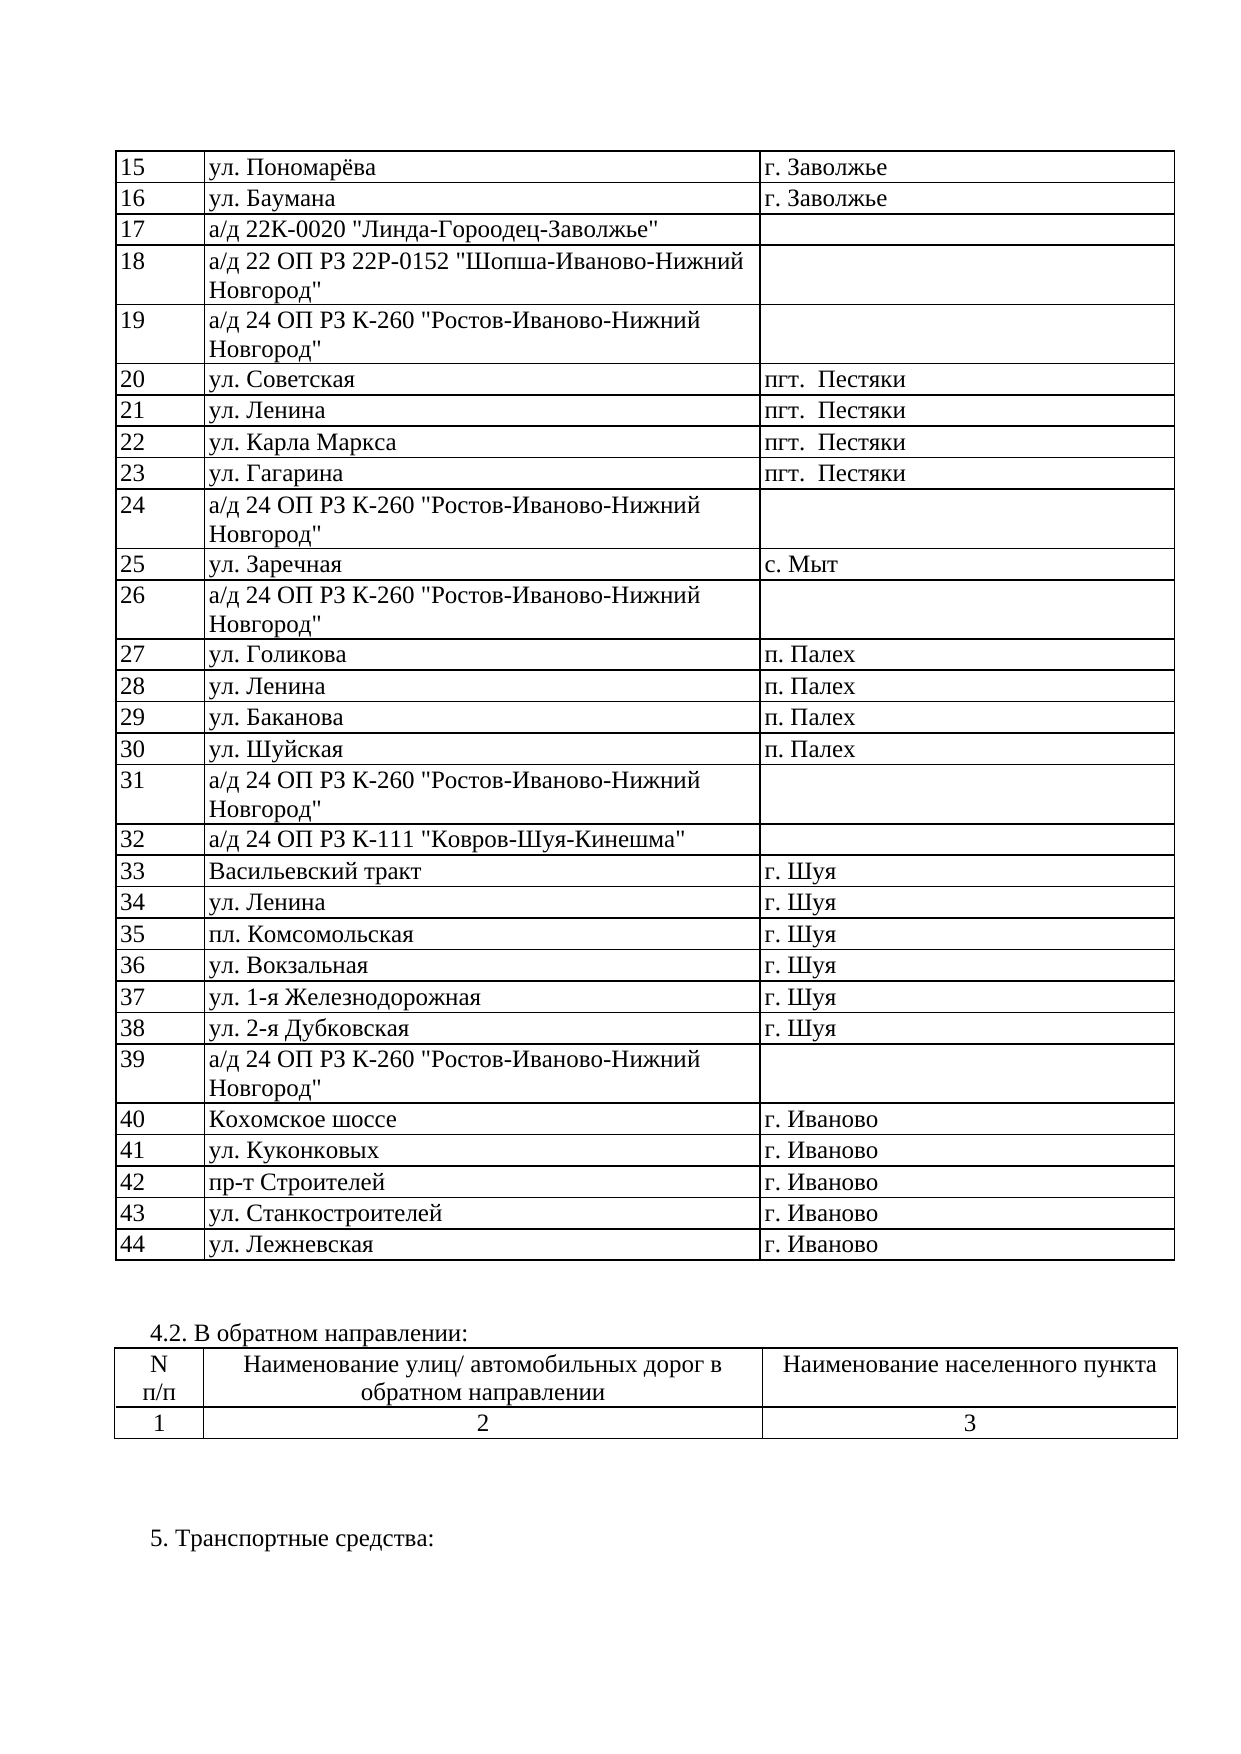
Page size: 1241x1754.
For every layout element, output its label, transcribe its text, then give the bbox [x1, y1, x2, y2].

table_cell 2 [204, 1408, 762, 1438]
table_cell г. Заволжье [761, 183, 1174, 213]
table_cell 41 [117, 1135, 204, 1165]
table_cell а/д 24 ОП РЗ К-260 "Ростов-Иваново-Нижний Новгород" [205, 765, 759, 823]
table_cell ул. Баумана [205, 183, 759, 213]
table_cell пгт. Пестяки [761, 396, 1174, 425]
table_cell ул. Ленина [205, 671, 759, 701]
table_cell 21 [117, 396, 204, 425]
table_cell а/д 24 ОП РЗ К-260 "Ростов-Иваново-Нижний Новгород" [205, 490, 759, 547]
table_cell ул. Заречная [205, 549, 759, 579]
table_cell 1 [115, 1407, 203, 1438]
table_cell 26 [117, 581, 204, 638]
table_cell Кохомское шоссе [205, 1104, 759, 1133]
table_cell 18 [117, 246, 204, 303]
table_cell 16 [117, 183, 204, 213]
table_cell а/д 24 ОП РЗ К-260 "Ростов-Иваново-Нижний Новгород" [205, 1045, 759, 1102]
table_cell пгт. Пестяки [761, 364, 1174, 394]
table_cell ул. Карла Маркса [205, 427, 759, 457]
table_cell 32 [117, 825, 204, 854]
table_cell 15 [117, 152, 204, 181]
table_header N п/п [115, 1349, 203, 1406]
table_cell [761, 581, 1174, 638]
table_cell 35 [117, 919, 204, 949]
table_cell 44 [117, 1230, 204, 1259]
table_cell ул. Гагарина [205, 458, 759, 488]
table_cell пр-т Строителей [205, 1167, 759, 1196]
table_cell пгт. Пестяки [761, 427, 1174, 457]
table_cell г. Шуя [761, 919, 1174, 949]
table_cell 25 [117, 549, 204, 579]
table_cell г. Шуя [761, 982, 1174, 1012]
table_header Наименование улиц/ автомобильных дорог в обратном направлении [204, 1349, 762, 1406]
table_cell [761, 825, 1174, 854]
table_cell 30 [117, 734, 204, 764]
table_cell [761, 305, 1174, 362]
table_cell ул. Советская [205, 364, 759, 394]
table_cell 17 [117, 215, 204, 244]
table_cell [761, 765, 1174, 823]
table_cell [761, 246, 1174, 303]
table_cell ул. Станкостроителей [205, 1198, 759, 1228]
table_cell п. Палех [761, 734, 1174, 764]
table_cell Васильевский тракт [205, 856, 759, 886]
table_cell 42 [117, 1167, 204, 1196]
table_cell 29 [117, 702, 204, 732]
table_cell 3 [763, 1406, 1177, 1438]
table_cell а/д 24 ОП РЗ К-111 "Ковров-Шуя-Кинешма" [205, 825, 759, 854]
table_cell г. Иваново [761, 1230, 1174, 1259]
table_cell ул. Вокзальная [205, 950, 759, 980]
table_cell [761, 215, 1174, 244]
table_cell г. Заволжье [761, 152, 1174, 181]
table_cell ул. Ленина [205, 887, 759, 917]
table_cell 23 [117, 458, 204, 488]
table_cell ул. Куконковых [205, 1135, 759, 1165]
table_cell п. Палех [761, 671, 1174, 701]
table_cell ул. 1-я Железнодорожная [205, 982, 759, 1012]
table_cell г. Шуя [761, 887, 1174, 917]
table_cell 34 [117, 887, 204, 917]
table_cell а/д 24 ОП РЗ К-260 "Ростов-Иваново-Нижний Новгород" [205, 305, 759, 362]
text 5. Транспортные средства: [150, 1523, 1090, 1552]
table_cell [205, 246, 759, 303]
table_cell 40 [117, 1104, 204, 1133]
table_cell 24 [117, 490, 204, 547]
table_cell 22 [117, 427, 204, 457]
table_cell г. Шуя [761, 856, 1174, 886]
table_cell п. Палех [761, 702, 1174, 732]
table_cell 43 [117, 1198, 204, 1228]
table_cell пгт. Пестяки [761, 458, 1174, 488]
table_cell ул. 2-я Дубковская [205, 1013, 759, 1043]
table_cell [761, 1045, 1174, 1102]
table_cell г. Шуя [761, 950, 1174, 980]
table_cell 36 [117, 950, 204, 980]
table_cell ул. Пономарёва [205, 152, 759, 181]
table_cell г. Шуя [761, 1013, 1174, 1043]
table_cell с. Мыт [761, 549, 1174, 579]
table_cell ул. Ленина [205, 396, 759, 425]
table_cell 27 [117, 640, 204, 669]
table_cell г. Иваново [761, 1167, 1174, 1196]
table_cell 37 [117, 982, 204, 1012]
table_cell пл. Комсомольская [205, 919, 759, 949]
table_cell а/д 24 ОП РЗ К-260 "Ростов-Иваново-Нижний Новгород" [205, 581, 759, 638]
table_header Наименование населенного пункта [763, 1349, 1177, 1406]
table_cell ул. Лежневская [205, 1230, 759, 1259]
table_cell 20 [117, 364, 204, 394]
table_cell 33 [117, 856, 204, 886]
table_cell 19 [117, 305, 204, 362]
table_cell п. Палех [761, 640, 1174, 669]
table_cell 39 [117, 1045, 204, 1102]
table_cell ул. Баканова [205, 702, 759, 732]
table_cell а/д 22К-0020 "Линда-Гороодец-Заволжье" [205, 215, 759, 244]
table_cell 31 [117, 765, 204, 823]
table_cell 28 [117, 671, 204, 701]
table_cell [761, 490, 1174, 547]
text 4.2. В обратном направлении: [150, 1318, 1090, 1347]
table_cell ул. Шуйская [205, 734, 759, 764]
table_cell ул. Голикова [205, 640, 759, 669]
table_cell 38 [117, 1013, 204, 1043]
table_cell г. Иваново [761, 1104, 1174, 1133]
table_cell г. Иваново [761, 1135, 1174, 1165]
table_cell г. Иваново [761, 1198, 1174, 1228]
